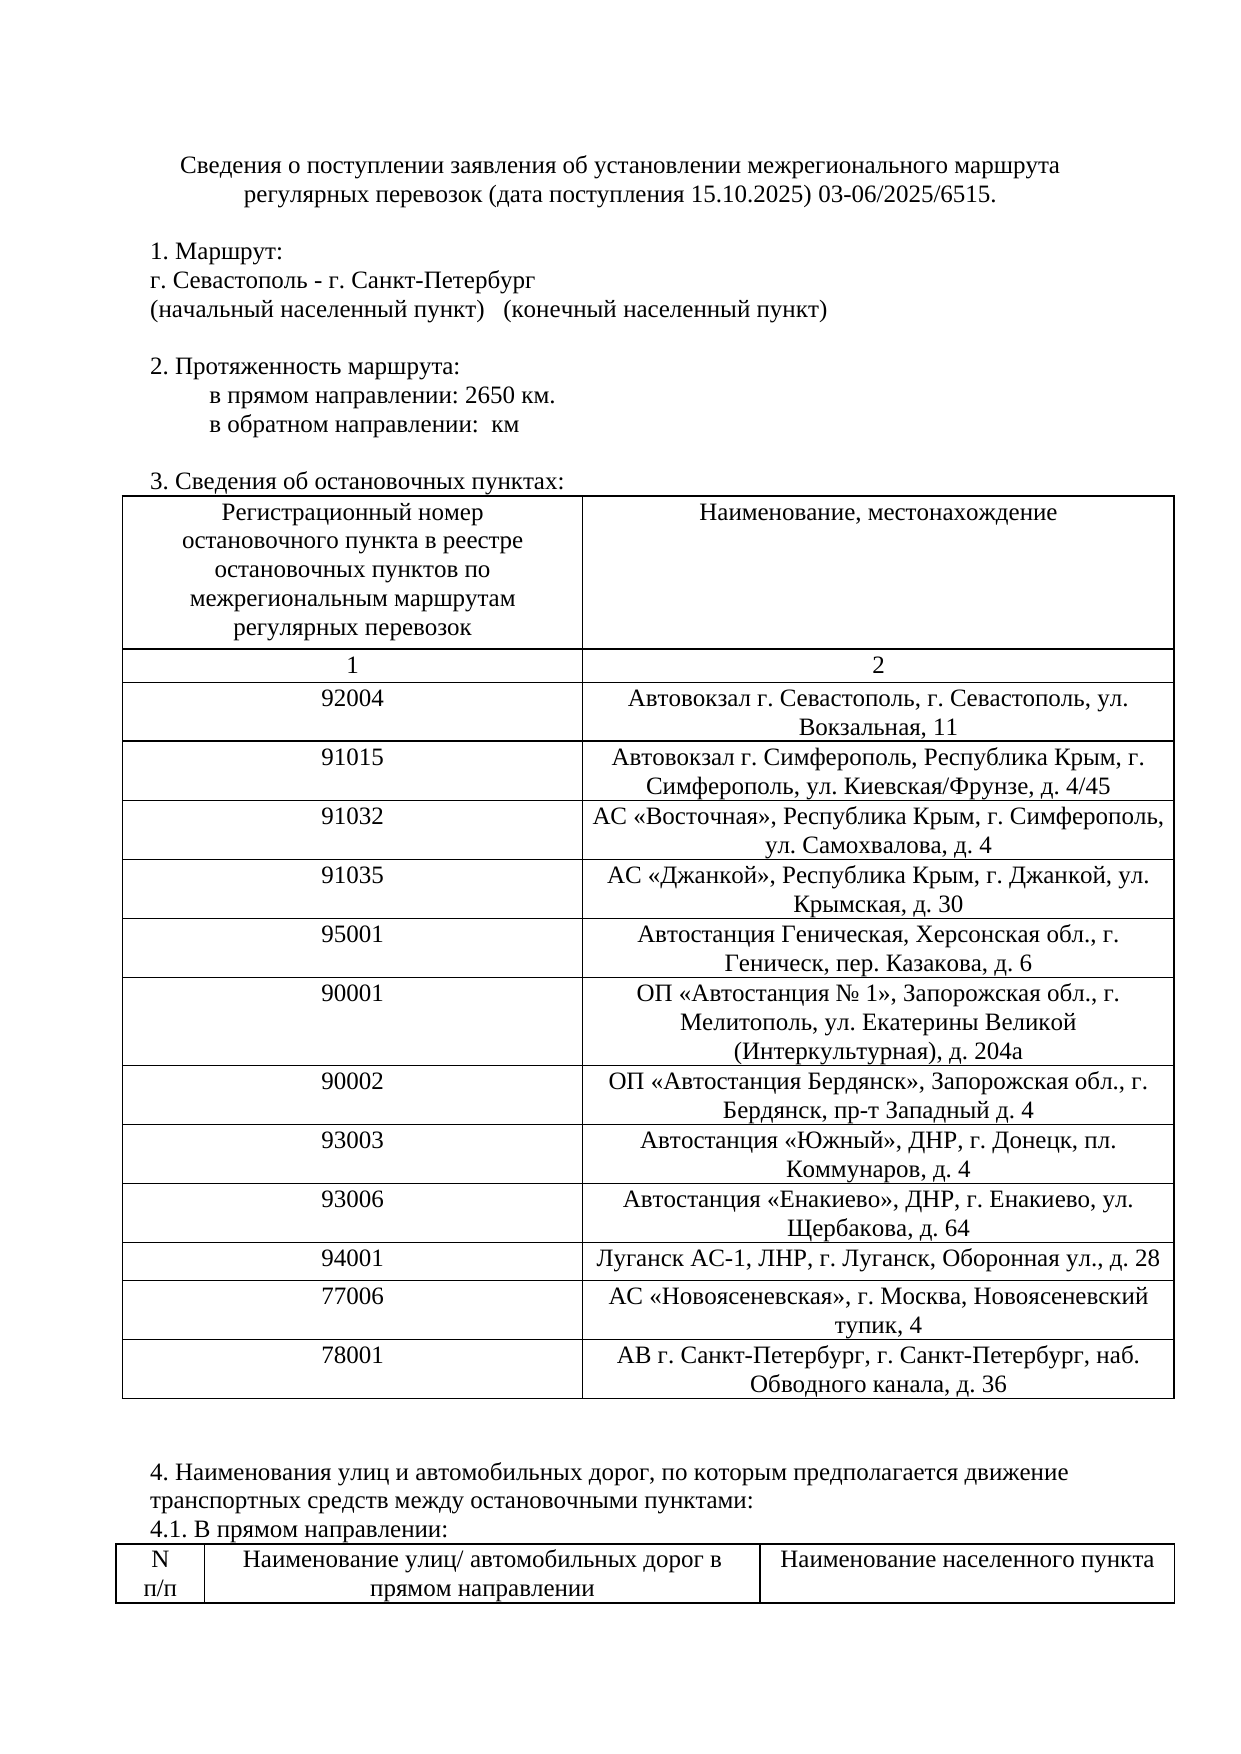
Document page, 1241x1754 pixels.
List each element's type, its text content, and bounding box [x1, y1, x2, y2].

table_cell 91032 [123, 801, 582, 858]
table_cell АВ г. Санкт-Петербург, г. Санкт-Петербург, наб. Обводного канала, д. 36 [583, 1340, 1173, 1398]
table_cell 92004 [123, 683, 582, 740]
table_cell Луганск АС-1, ЛНР, г. Луганск, Оборонная ул., д. 28 [583, 1243, 1173, 1279]
text 2. Протяженность маршрута: [150, 351, 1090, 380]
table_header N п/п [117, 1545, 204, 1602]
table_cell Автовокзал г. Севастополь, г. Севастополь, ул. Вокзальная, 11 [583, 683, 1173, 740]
table_cell 78001 [123, 1340, 582, 1398]
table_cell 94001 [123, 1243, 582, 1279]
table_cell ОП «Автостанция № 1», Запорожская обл., г. Мелитополь, ул. Екатерины Великой (Интеркультурная), д. 204а [583, 978, 1173, 1064]
text г. Севастополь - г. Санкт-Петербург [150, 265, 1090, 294]
table_cell АС «Новоясеневская», г. Москва, Новоясеневский тупик, 4 [583, 1281, 1173, 1339]
table_header Наименование улиц/ автомобильных дорог в прямом направлении [205, 1545, 759, 1602]
table_cell 95001 [123, 919, 582, 977]
table_cell 91035 [123, 860, 582, 918]
table_cell 90002 [123, 1066, 582, 1123]
text 1. Маршрут: [150, 236, 1090, 265]
text 3. Сведения об остановочных пунктах: [150, 466, 1090, 495]
text 4.1. В прямом направлении: [150, 1514, 1090, 1543]
table_cell АС «Восточная», Республика Крым, г. Симферополь, ул. Самохвалова, д. 4 [583, 801, 1173, 858]
table_cell ОП «Автостанция Бердянск», Запорожская обл., г. Бердянск, пр-т Западный д. 4 [583, 1066, 1173, 1123]
text (начальный населенный пункт) (конечный населенный пункт) [150, 294, 1090, 322]
text 4. Наименования улиц и автомобильных дорог, по которым предполагается движение транспортных средств между остановочными пунктами: [150, 1457, 1090, 1514]
text Сведения о поступлении заявления об установлении межрегионального маршрута регулярных перевозок (дата поступления 15.10.2025) 03-06/2025/6515. [150, 150, 1090, 207]
table_cell Автостанция «Енакиево», ДНР, г. Енакиево, ул. Щербакова, д. 64 [583, 1184, 1173, 1242]
table_header Регистрационный номер остановочного пункта в реестре остановочных пунктов по межрегиональным маршрутам регулярных перевозок [123, 497, 582, 648]
text в прямом направлении: 2650 км. [150, 380, 1090, 409]
table_cell Автостанция «Южный», ДНР, г. Донецк, пл. Коммунаров, д. 4 [583, 1125, 1173, 1183]
text в обратном направлении: км [150, 409, 1090, 437]
table_header Наименование населенного пункта [761, 1545, 1174, 1602]
table_cell 77006 [123, 1281, 582, 1339]
table_header Наименование, местонахождение [583, 497, 1173, 648]
table_cell Автовокзал г. Симферополь, Республика Крым, г. Симферополь, ул. Киевская/Фрунзе, д. 4/45 [583, 742, 1173, 799]
table_cell 91015 [123, 742, 582, 799]
table_cell АС «Джанкой», Республика Крым, г. Джанкой, ул. Крымская, д. 30 [583, 860, 1173, 918]
table_cell Автостанция Геническая, Херсонская обл., г. Геническ, пер. Казакова, д. 6 [583, 919, 1173, 977]
table_cell 93003 [123, 1125, 582, 1183]
table_cell 90001 [123, 978, 582, 1064]
table_cell 1 [123, 650, 582, 681]
table_cell 2 [583, 650, 1173, 681]
table_cell 93006 [123, 1184, 582, 1242]
